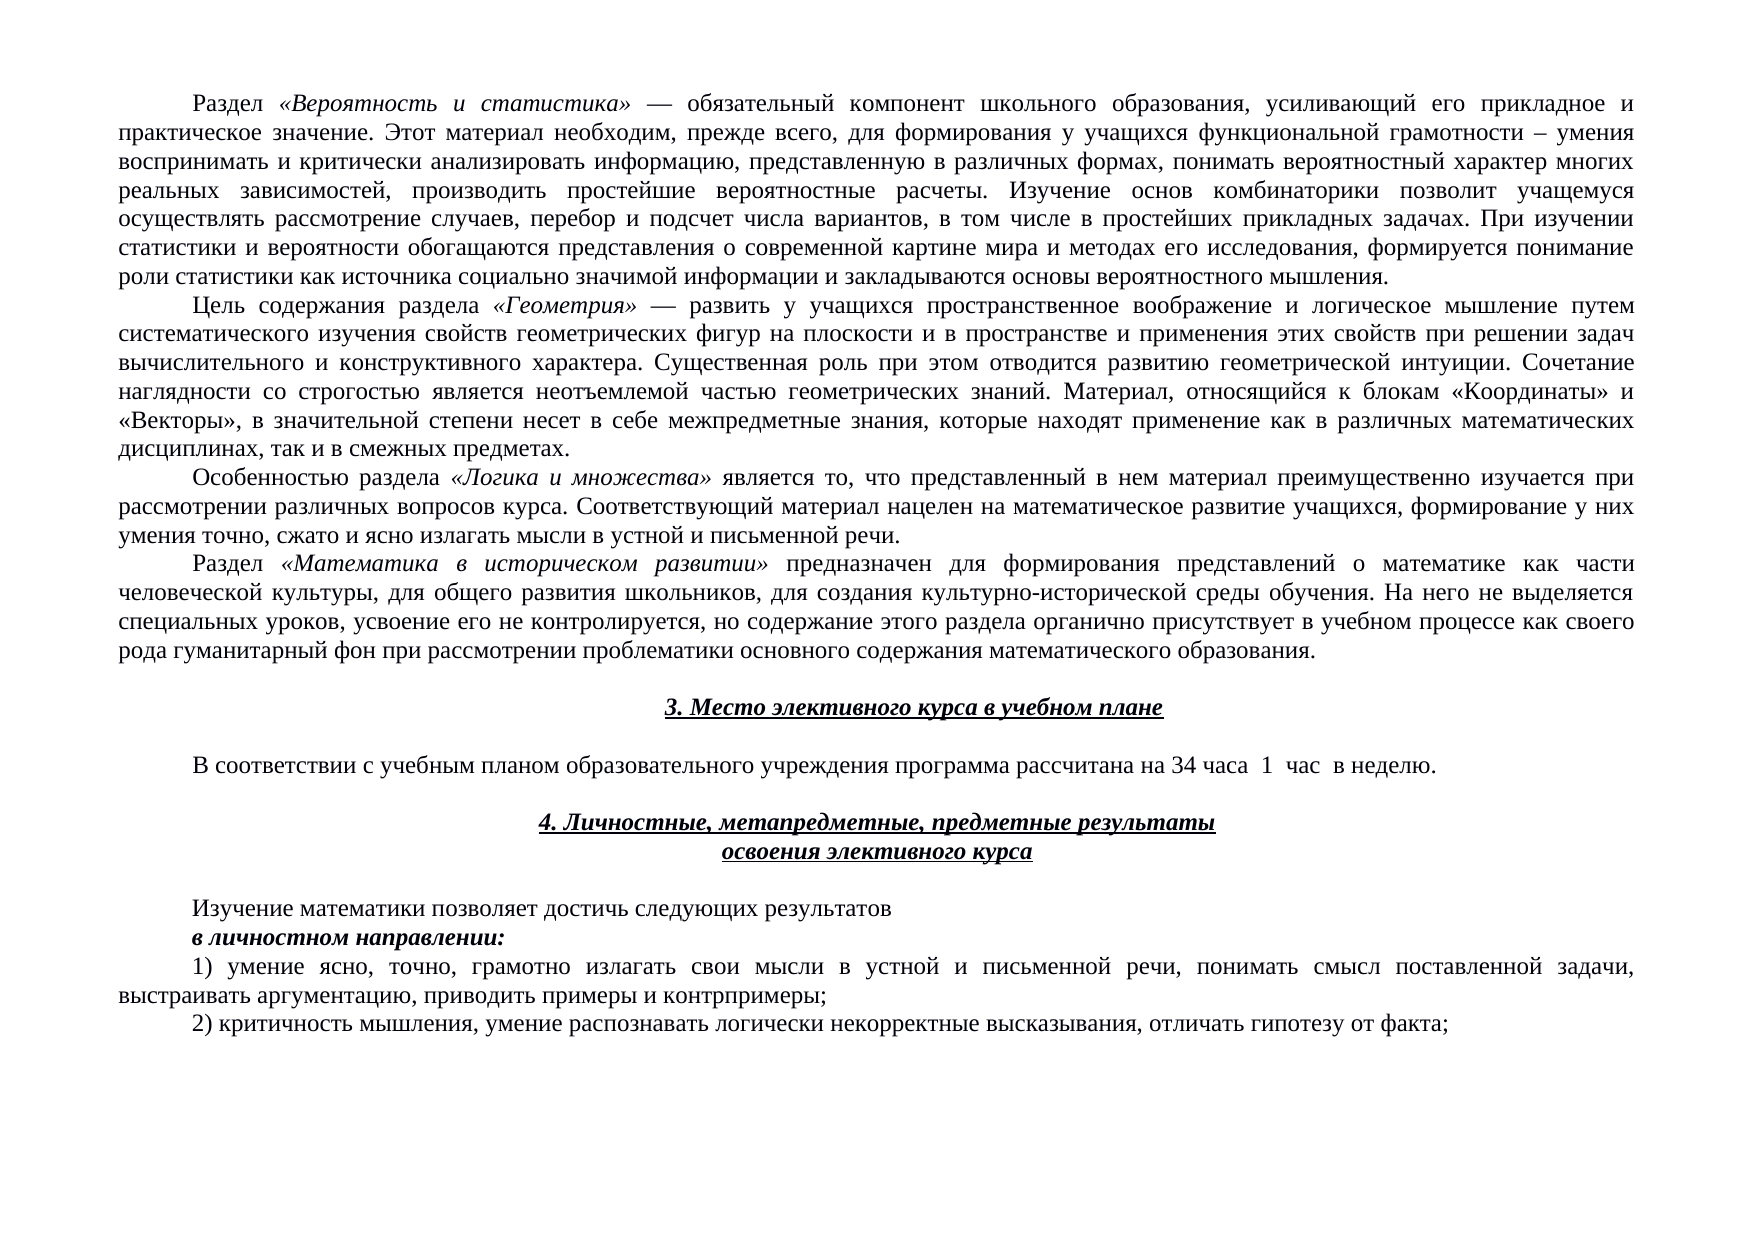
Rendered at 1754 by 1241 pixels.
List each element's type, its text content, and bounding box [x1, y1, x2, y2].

text Особенностью раздела «Логика и множества» является то, что представленный в нем материал преимущественно изучается при рассмотрении различных вопросов курса. Соответствующий материал нацелен на математическое развитие учащихся, формирование у них умения точно, сжато и ясно излагать мысли в устной и письменной речи. [118, 462, 1636, 548]
text Цель содержания раздела «Геометрия» — развить у учащихся пространственное воображение и логическое мышление путем систематического изучения свойств геометрических фигур на плоскости и в пространстве и применения этих свойств при решении задач вычислительного и конструктивного характера. Существенная роль при этом отводится развитию геометрической интуиции. Сочетание наглядности со строгостью является неотъемлемой частью геометрических знаний. Материал, относящийся к блокам «Координаты» и «Векторы», в значительной степени несет в себе межпредметные знания, которые находят применение как в различных математических дисциплинах, так и в смежных предметах. [118, 290, 1636, 462]
text В соответствии с учебным планом образовательного учреждения программа рассчитана на 34 часа 1 час в неделю. [118, 750, 1636, 778]
text 4. Личностные, метапредметные, предметные результаты освоения элективного курса [118, 807, 1636, 865]
text 1) умение ясно, точно, грамотно излагать свои мысли в устной и письменной речи, понимать смысл поставленной задачи, выстраивать аргументацию, приводить примеры и контрпримеры; [118, 951, 1636, 1008]
text 3. Место элективного курса в учебном плане [118, 692, 1636, 721]
text в личностном направлении: [118, 922, 1636, 951]
text Раздел «Вероятность и статистика» — обязательный компонент школьного образования, усиливающий его прикладное и практическое значение. Этот материал необходим, прежде всего, для формирования у учащихся функциональной грамотности – умения воспринимать и критически анализировать информацию, представленную в различных формах, понимать вероятностный характер многих реальных зависимостей, производить простейшие вероятностные расчеты. Изучение основ комбинаторики позволит учащемуся осуществлять рассмотрение случаев, перебор и подсчет числа вариантов, в том числе в простейших прикладных задачах. При изучении статистики и вероятности обогащаются представления о современной картине мира и методах его исследования, формируется понимание роли статистики как источника социально значимой информации и закладываются основы вероятностного мышления. [118, 88, 1636, 290]
text 2) критичность мышления, умение распознавать логически некорректные высказывания, отличать гипотезу от факта; [118, 1008, 1636, 1037]
text Раздел «Математика в историческом развитии» предназначен для формирования представлений о математике как части человеческой культуры, для общего развития школьников, для создания культурно-исторической среды обучения. На него не выделяется специальных уроков, усвоение его не контролируется, но содержание этого раздела органично присутствует в учебном процессе как своего рода гуманитарный фон при рассмотрении проблематики основного содержания математического образования. [118, 548, 1636, 663]
text Изучение математики позволяет достичь следующих результатов [118, 893, 1636, 922]
